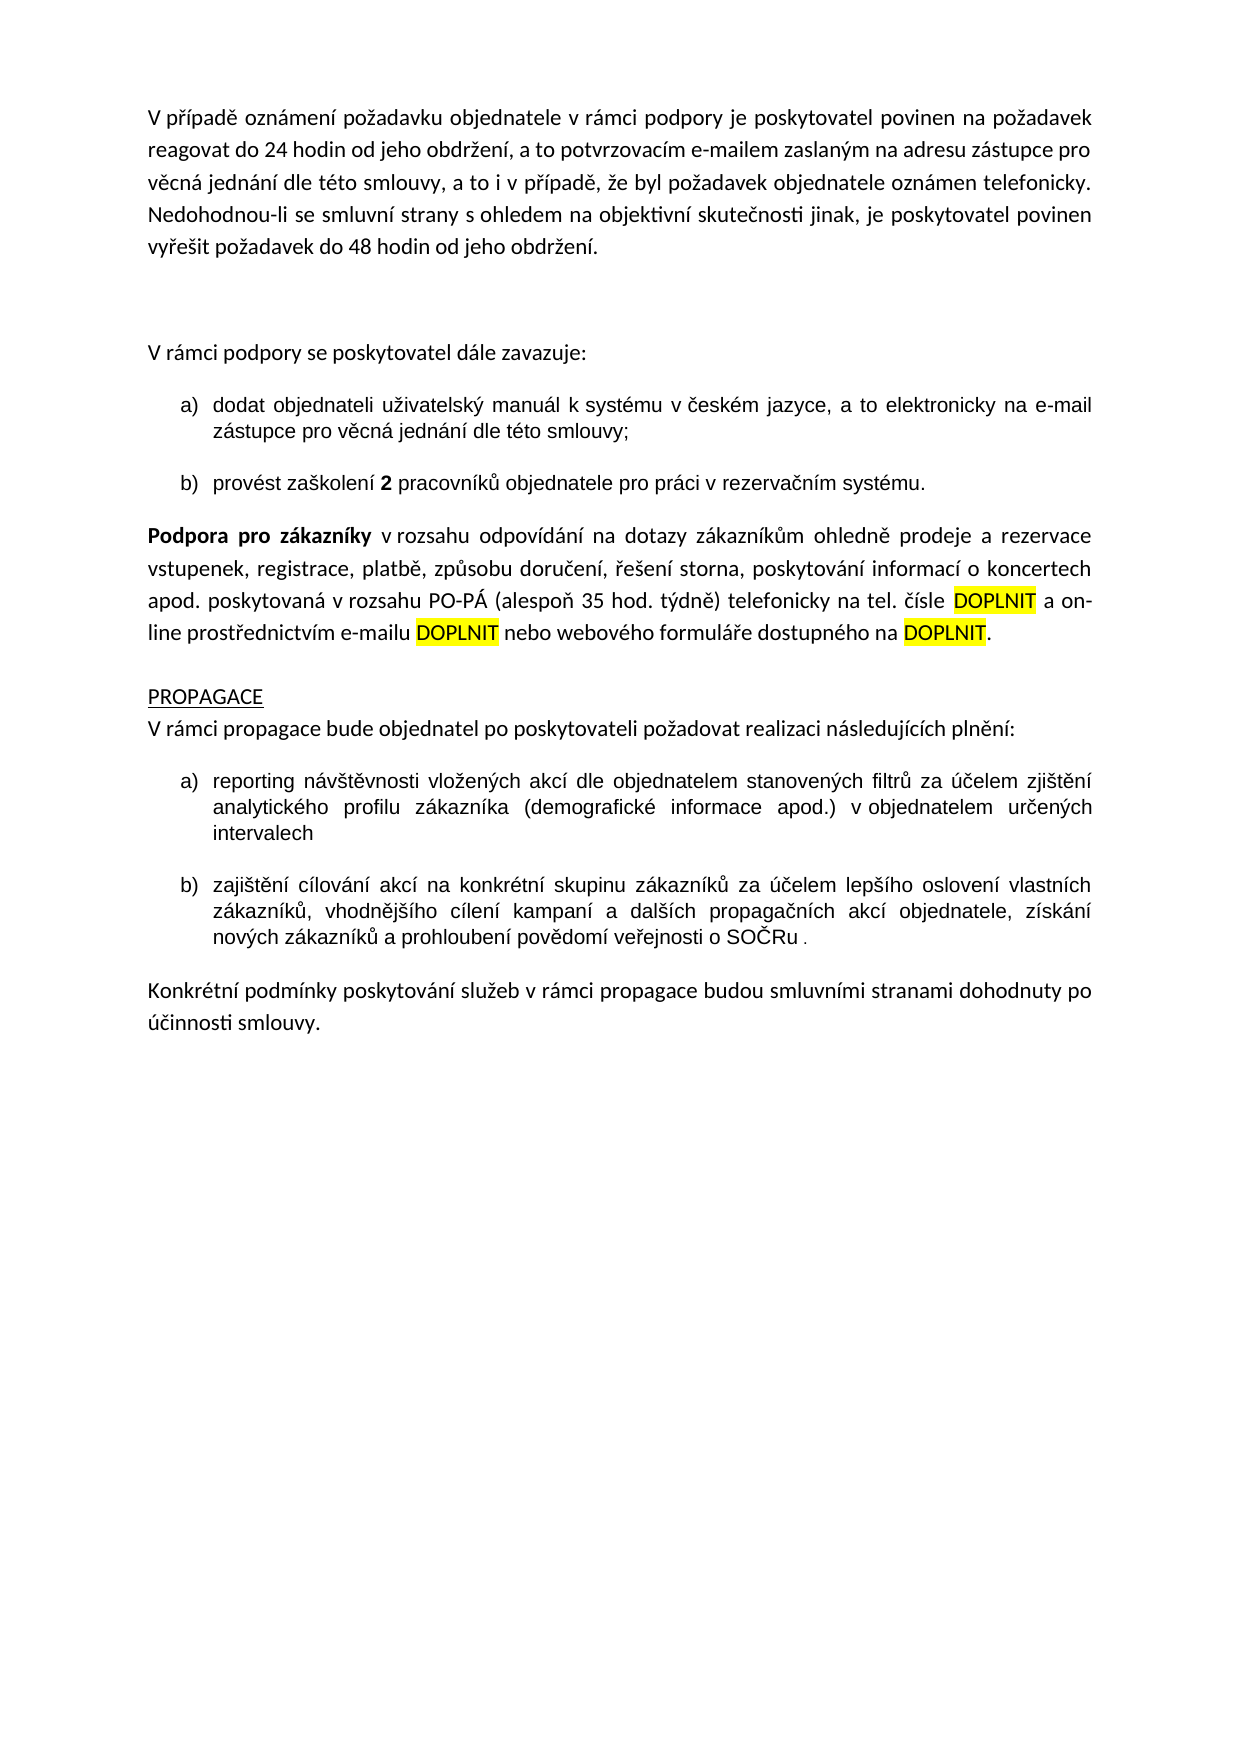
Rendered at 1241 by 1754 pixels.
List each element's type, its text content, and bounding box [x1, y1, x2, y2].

list dodat objednateli uživatelský manuál k systému v českém jazyce, a to elektronicky na e-mail zástupce pro věcná jednání dle této smlouvy; [180, 391, 1093, 443]
list V rámci propagace bude objednatel po poskytovateli požadovat realizaci následujících plnění: [148, 714, 1093, 743]
text V rámci podpory se poskytovatel dále zavazuje: [148, 338, 1093, 366]
text V případě oznámení požadavku objednatele v rámci podpory je poskytovatel povinen na požadavek reagovat do 24 hodin od jeho obdržení, a to potvrzovacím e-mailem zaslaným na adresu zástupce pro věcná jednání dle této smlouvy, a to i v případě, že byl požadavek objednatele oznámen telefonicky. Nedohodnou-li se smluvní strany s ohledem na objektivní skutečnosti jinak, je poskytovatel povinen vyřešit požadavek do 48 hodin od jeho obdržení. [148, 103, 1093, 260]
list PROPAGACE [148, 682, 1093, 710]
list Podpora pro zákazníky v rozsahu odpovídání na dotazy zákazníkům ohledně prodeje a rezervace vstupenek, registrace, platbě, způsobu doručení, řešení storna, poskytování informací o koncertech apod. poskytovaná v rozsahu PO-PÁ (alespoň 35 hod. týdně) telefonicky na tel. čísle DOPLNIT a on-line prostřednictvím e-mailu DOPLNIT nebo webového formuláře dostupného na DOPLNIT. [148, 521, 1093, 646]
list zajištění cílování akcí na konkrétní skupinu zákazníků za účelem lepšího oslovení vlastních zákazníků, vhodnějšího cílení kampaní a dalších propagačních akcí objednatele, získání nových zákazníků a prohloubení povědomí veřejnosti o SOČRu . [180, 872, 1093, 950]
list reporting návštěvnosti vložených akcí dle objednatelem stanovených filtrů za účelem zjištění analytického profilu zákazníka (demografické informace apod.) v objednatelem určených intervalech [180, 768, 1093, 846]
list provést zaškolení 2 pracovníků objednatele pro práci v rezervačním systému. [180, 469, 1093, 495]
list Konkrétní podmínky poskytování služeb v rámci propagace budou smluvními stranami dohodnuty po účinnosti smlouvy. [148, 976, 1093, 1036]
